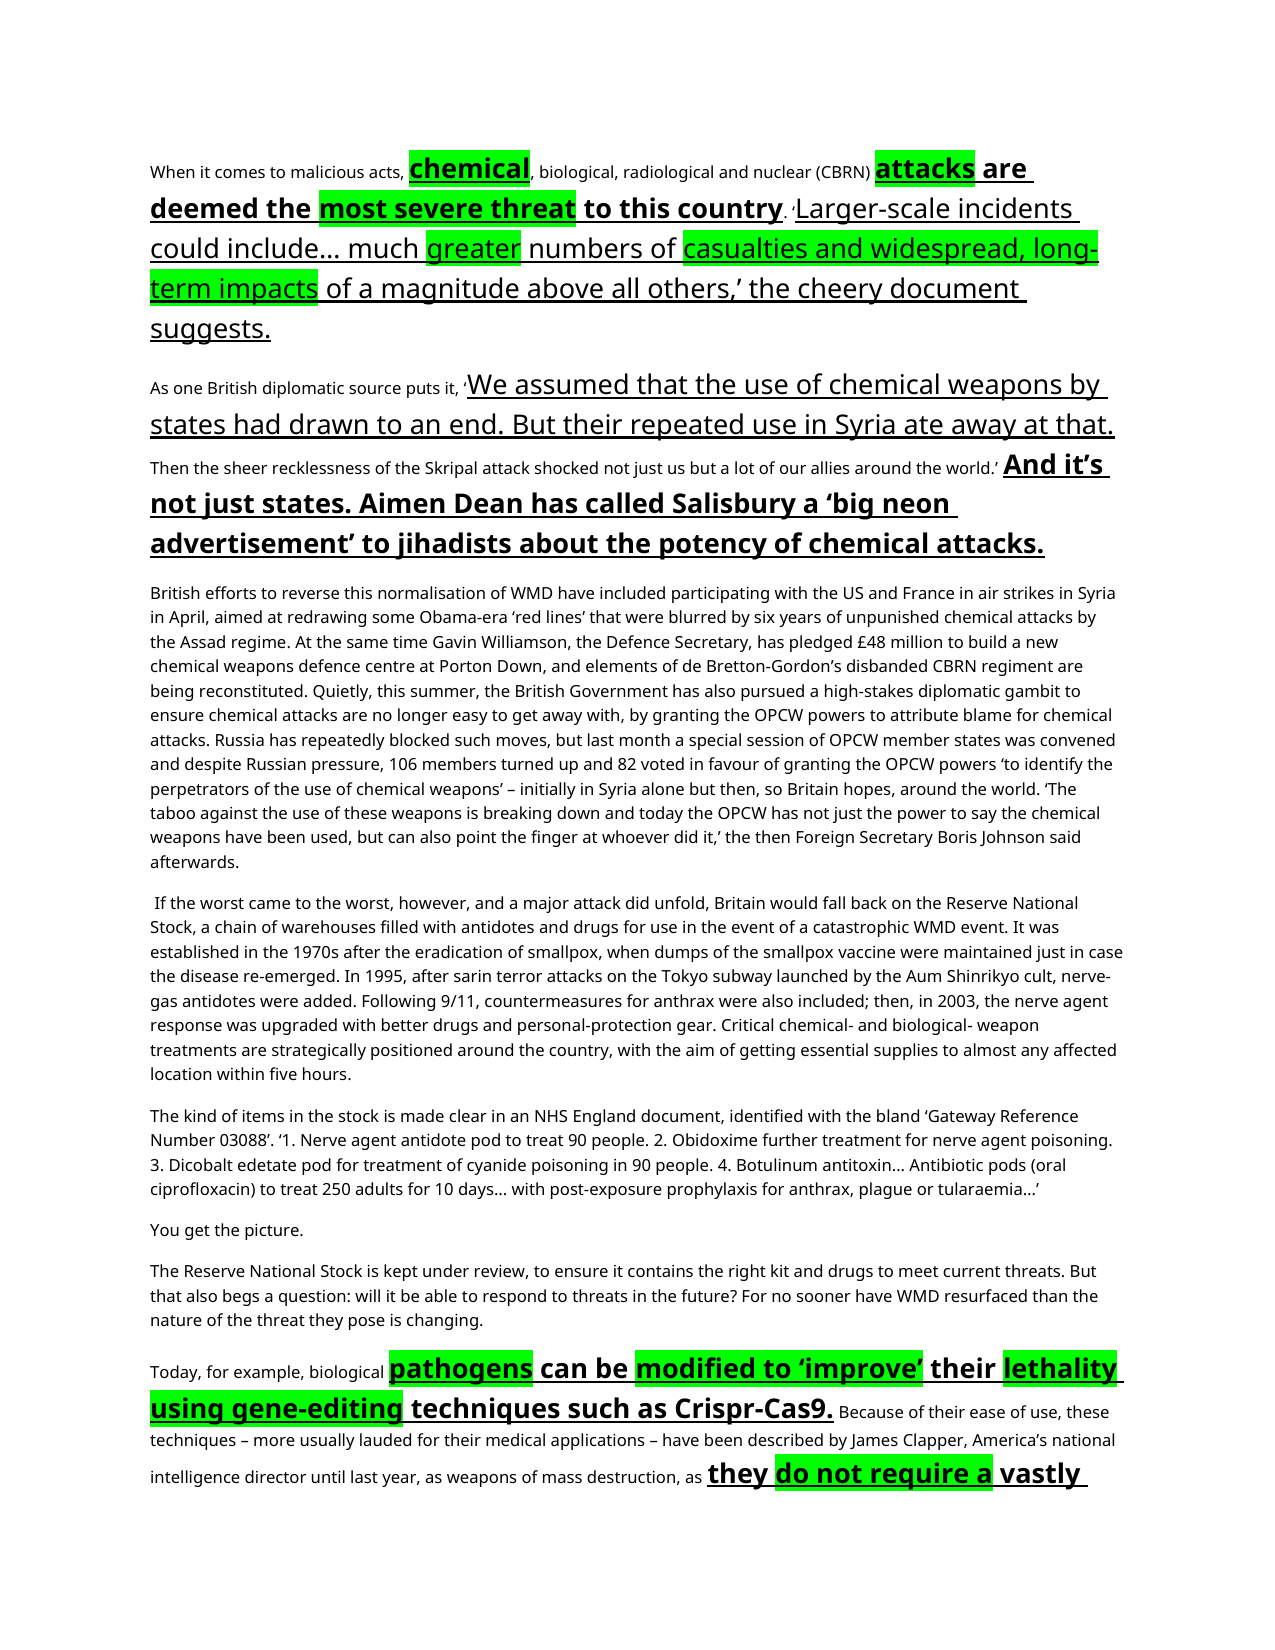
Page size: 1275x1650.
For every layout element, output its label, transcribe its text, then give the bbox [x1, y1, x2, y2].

text As one British diplomatic source puts it, ‘We assumed that the use of chemical weapons by states had drawn to an end. But their repeated use in Syria ate away at that. Then the sheer recklessness of the Skripal attack shocked not just us but a lot of our allies around the world.’ And it’s not just states. Aimen Dean has called Salisbury a ‘big neon advertisement’ to jihadists about the potency of chemical attacks. [150, 366, 1125, 562]
text You get the picture. [150, 1219, 1125, 1241]
text British efforts to reverse this normalisation of WMD have included participating with the US and France in air strikes in Syria in April, aimed at redrawing some Obama-era ‘red lines’ that were blurred by six years of unpunished chemical attacks by the Assad regime. At the same time Gavin Williamson, the Defence Secretary, has pledged £48 million to build a new chemical weapons defence centre at Porton Down, and elements of de Bretton-Gordon’s disbanded CBRN regiment are being reconstituted. Quietly, this summer, the British Government has also pursued a high-stakes diplomatic gambit to ensure chemical attacks are no longer easy to get away with, by granting the OPCW powers to attribute blame for chemical attacks. Russia has repeatedly blocked such moves, but last month a special session of OPCW member states was convened and despite Russian pressure, 106 members turned up and 82 voted in favour of granting the OPCW powers ‘to identify the perpetrators of the use of chemical weapons’ – initially in Syria alone but then, so Britain hopes, around the world. ‘The taboo against the use of these weapons is breaking down and today the OPCW has not just the power to say the chemical weapons have been used, but can also point the finger at whoever did it,’ the then Foreign Secretary Boris Johnson said afterwards. [150, 581, 1125, 873]
text If the worst came to the worst, however, and a major attack did unfold, Britain would fall back on the Reserve National Stock, a chain of warehouses filled with antidotes and drugs for use in the event of a catastrophic WMD event. It was established in the 1970s after the eradication of smallpox, when dumps of the smallpox vaccine were maintained just in case the disease re-emerged. In 1995, after sarin terror attacks on the Tokyo subway launched by the Aum Shinrikyo cult, nerve-gas antidotes were added. Following 9/11, countermeasures for anthrax were also included; then, in 2003, the nerve agent response was upgraded with better drugs and personal-protection gear. Critical chemical- and biological- weapon treatments are strategically positioned around the country, with the aim of getting essential supplies to almost any affected location within five hours. [150, 892, 1125, 1086]
text The kind of items in the stock is made clear in an NHS England document, identified with the bland ‘Gateway Reference Number 03088’. ‘1. Nerve agent antidote pod to treat 90 people. 2. Obidoxime further treatment for nerve agent poisoning. 3. Dicobalt edetate pod for treatment of cyanide poisoning in 90 people. 4. Botulinum antitoxin... Antibiotic pods (oral ciprofloxacin) to treat 250 adults for 10 days… with post-exposure prophylaxis for anthrax, plague or tularaemia…’ [150, 1104, 1125, 1200]
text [150, 1350, 1125, 1491]
text When it comes to malicious acts, chemical, biological, radiological and nuclear (CBRN) attacks are deemed the most severe threat to this country. ‘Larger-scale incidents could include… much greater numbers of casualties and widespread, long-term impacts of a magnitude above all others,’ the cheery document suggests. [150, 150, 1125, 346]
text The Reserve National Stock is kept under review, to ensure it contains the right kit and drugs to meet current threats. But that also begs a question: will it be able to respond to threats in the future? For no sooner have WMD resurfaced than the nature of the threat they pose is changing. [150, 1260, 1125, 1332]
